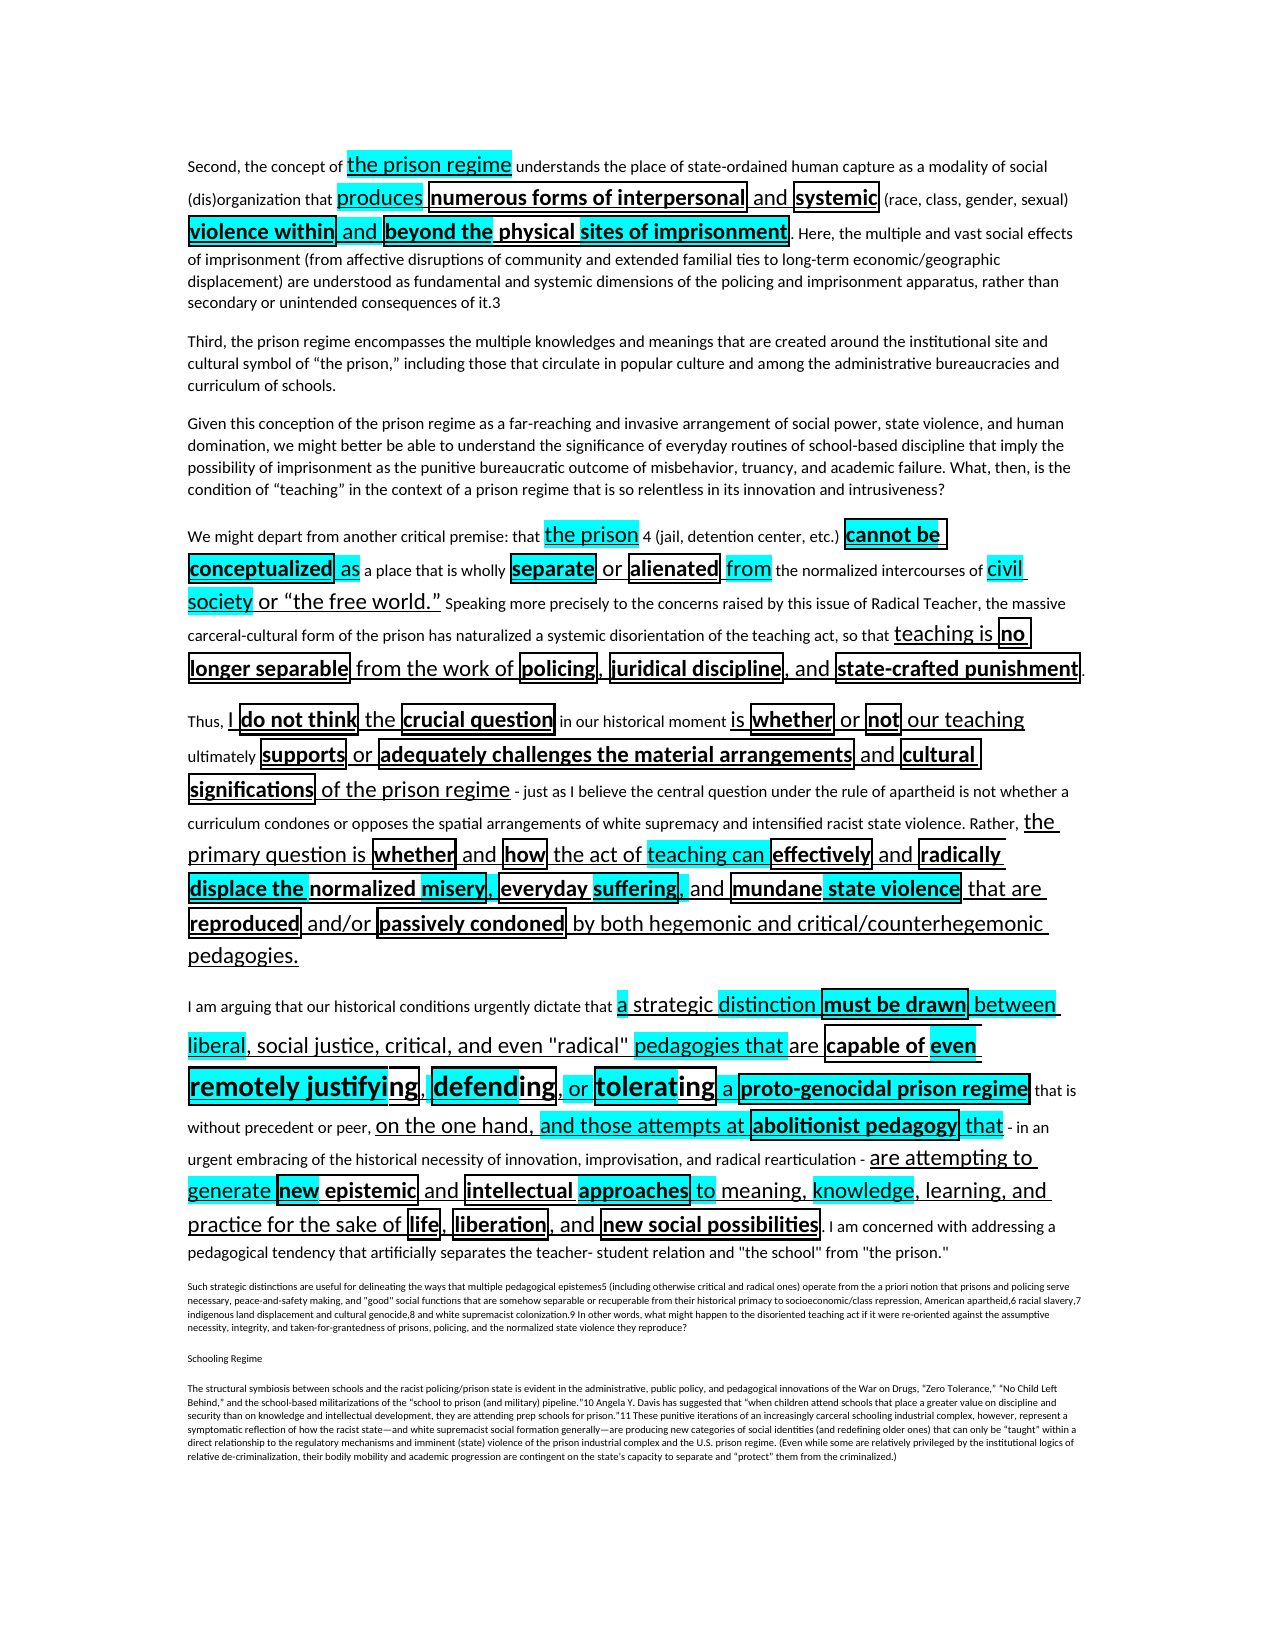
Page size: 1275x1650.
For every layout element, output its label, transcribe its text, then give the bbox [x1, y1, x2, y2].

text Given this conception of the prison regime as a far-reaching and invasive arrangement of social power, state violence, and human domination, we might better be able to understand the significance of everyday routines of school-based discipline that imply the possibility of imprisonment as the punitive bureaucratic outcome of misbehavior, truancy, and academic failure. What, then, is the condition of “teaching” in the context of a prison regime that is so relentless in its innovation and intrusiveness? [187, 413, 1087, 499]
text Third, the prison regime encompasses the multiple knowledges and meanings that are created around the institutional site and cultural symbol of “the prison,” including those that circulate in popular culture and among the administrative bureaucracies and curriculum of schools. [187, 331, 1087, 395]
text Such strategic distinctions are useful for delineating the ways that multiple pedagogical epistemes5 (including otherwise critical and radical ones) operate from the a priori notion that prisons and policing serve necessary, peace-and-safety making, and "good" social functions that are somehow separable or recuperable from their historical primacy to socioeconomic/class repression, American apartheid,6 racial slavery,7 indigenous land displacement and cultural genocide,8 and white supremacist colonization.9 In other words, what might happen to the disoriented teaching act if it were re-oriented against the assumptive necessity, integrity, and taken-for-grantedness of prisons, policing, and the normalized state violence they reproduce? [187, 1281, 1087, 1334]
text Thus, I do not think the crucial question in our historical moment is whether or not our teaching ultimately supports or adequately challenges the material arrangements and cultural significations of the prison regime - just as I believe the central question under the rule of apartheid is not whether a curriculum condones or opposes the spatial arrangements of white supremacy and intensified racist state violence. Rather, the primary question is whether and how the act of teaching can effectively and radically displace the normalized misery, everyday suffering, and mundane state violence that are reproduced and/or passively condoned by both hegemonic and critical/counterhegemonic pedagogies. [187, 703, 1087, 969]
text I am arguing that our historical conditions urgently dictate that a strategic distinction must be drawn between liberal, social justice, critical, and even "radical" pedagogies that are capable of even remotely justifying, defending, or tolerating a proto-genocidal prison regime that is without precedent or peer, on the one hand, and those attempts at abolitionist pedagogy that - in an urgent embracing of the historical necessity of innovation, improvisation, and radical rearticulation - are attempting to generate new epistemic and intellectual approaches to meaning, knowledge, learning, and practice for the sake of life, liberation, and new social possibilities. I am concerned with addressing a pedagogical tendency that artificially separates the teacher- student relation and "the school" from "the prison." [187, 988, 1087, 1262]
text Second, the concept of the prison regime understands the place of state-ordained human capture as a modality of social (dis)organization that produces numerous forms of interpersonal and systemic (race, class, gender, sexual) violence within and beyond the physical sites of imprisonment. Here, the multiple and vast social effects of imprisonment (from affective disruptions of community and extended familial ties to long-term economic/geographic displacement) are understood as fundamental and systemic dimensions of the policing and imprisonment apparatus, rather than secondary or unintended consequences of it.3 [187, 150, 1087, 313]
text We might depart from another critical premise: that the prison 4 (jail, detention center, etc.) cannot be conceptualized as a place that is wholly separate or alienated from the normalized intercourses of civil society or “the free world.” Speaking more precisely to the concerns raised by this issue of Radical Teacher, the massive carceral-cultural form of the prison has naturalized a systemic disorientation of the teaching act, so that teaching is no longer separable from the work of policing, juridical discipline, and state-crafted punishment. [187, 518, 1087, 684]
